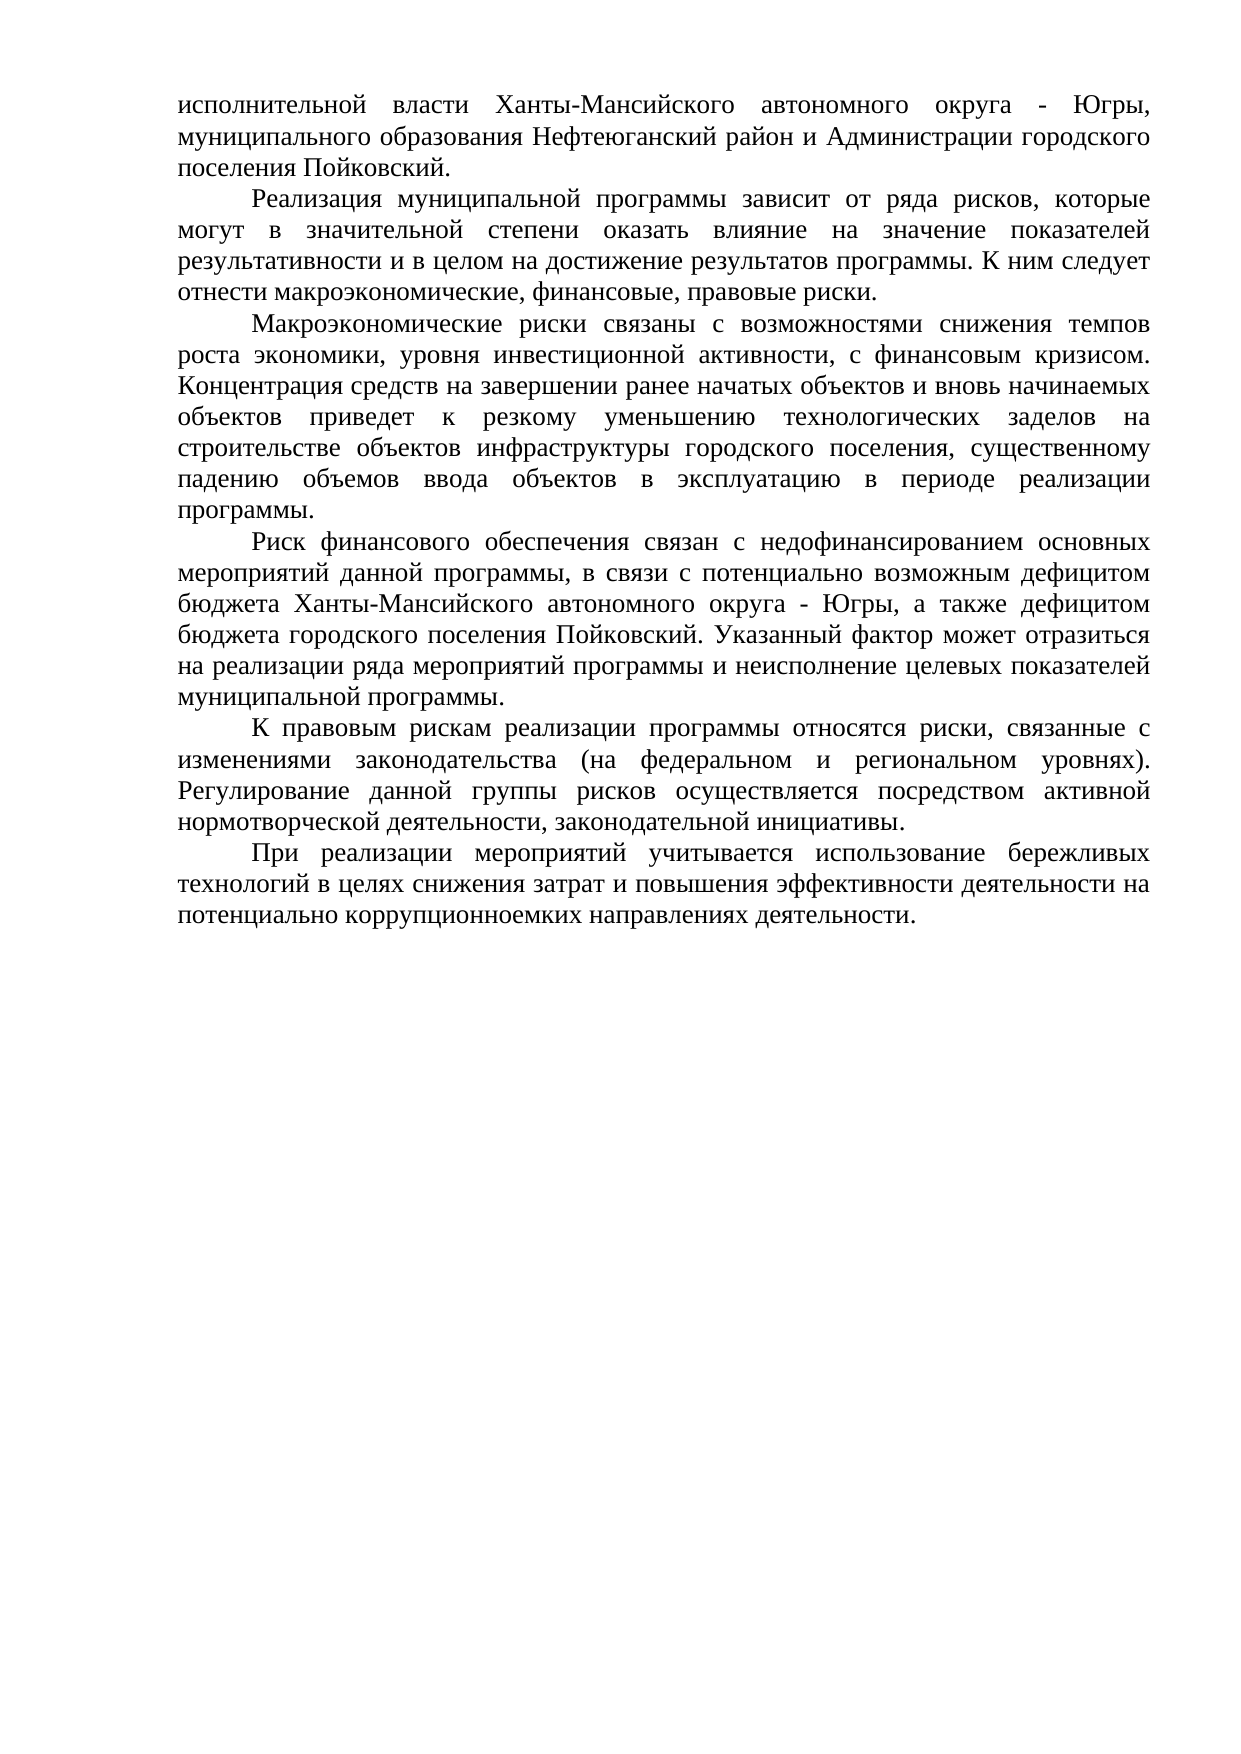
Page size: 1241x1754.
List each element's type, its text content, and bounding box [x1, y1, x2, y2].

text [177, 89, 1152, 182]
text К правовым рискам реализации программы относятся риски, связанные с изменениями законодательства (на федеральном и региональном уровнях). Регулирование данной группы рисков осуществляется посредством активной нормотворческой деятельности, законодательной инициативы. [177, 712, 1152, 836]
text Риск финансового обеспечения связан с недофинансированием основных мероприятий данной программы, в связи с потенциально возможным дефицитом бюджета Ханты-Мансийского автономного округа - Югры, а также дефицитом бюджета городского поселения Пойковский. Указанный фактор может отразиться на реализации ряда мероприятий программы и неисполнение целевых показателей муниципальной программы. [177, 525, 1152, 712]
text Макроэкономические риски связаны с возможностями снижения темпов роста экономики, уровня инвестиционной активности, с финансовым кризисом. Концентрация средств на завершении ранее начатых объектов и вновь начинаемых объектов приведет к резкому уменьшению технологических заделов на строительстве объектов инфраструктуры городского поселения, существенному падению объемов ввода объектов в эксплуатацию в периоде реализации программы. [177, 307, 1152, 525]
text Реализация муниципальной программы зависит от ряда рисков, которые могут в значительной степени оказать влияние на значение показателей результативности и в целом на достижение результатов программы. К ним следует отнести макроэкономические, финансовые, правовые риски. [177, 182, 1152, 307]
text При реализации мероприятий учитывается использование бережливых технологий в целях снижения затрат и повышения эффективности деятельности на потенциально коррупционноемких направлениях деятельности. [177, 836, 1152, 929]
